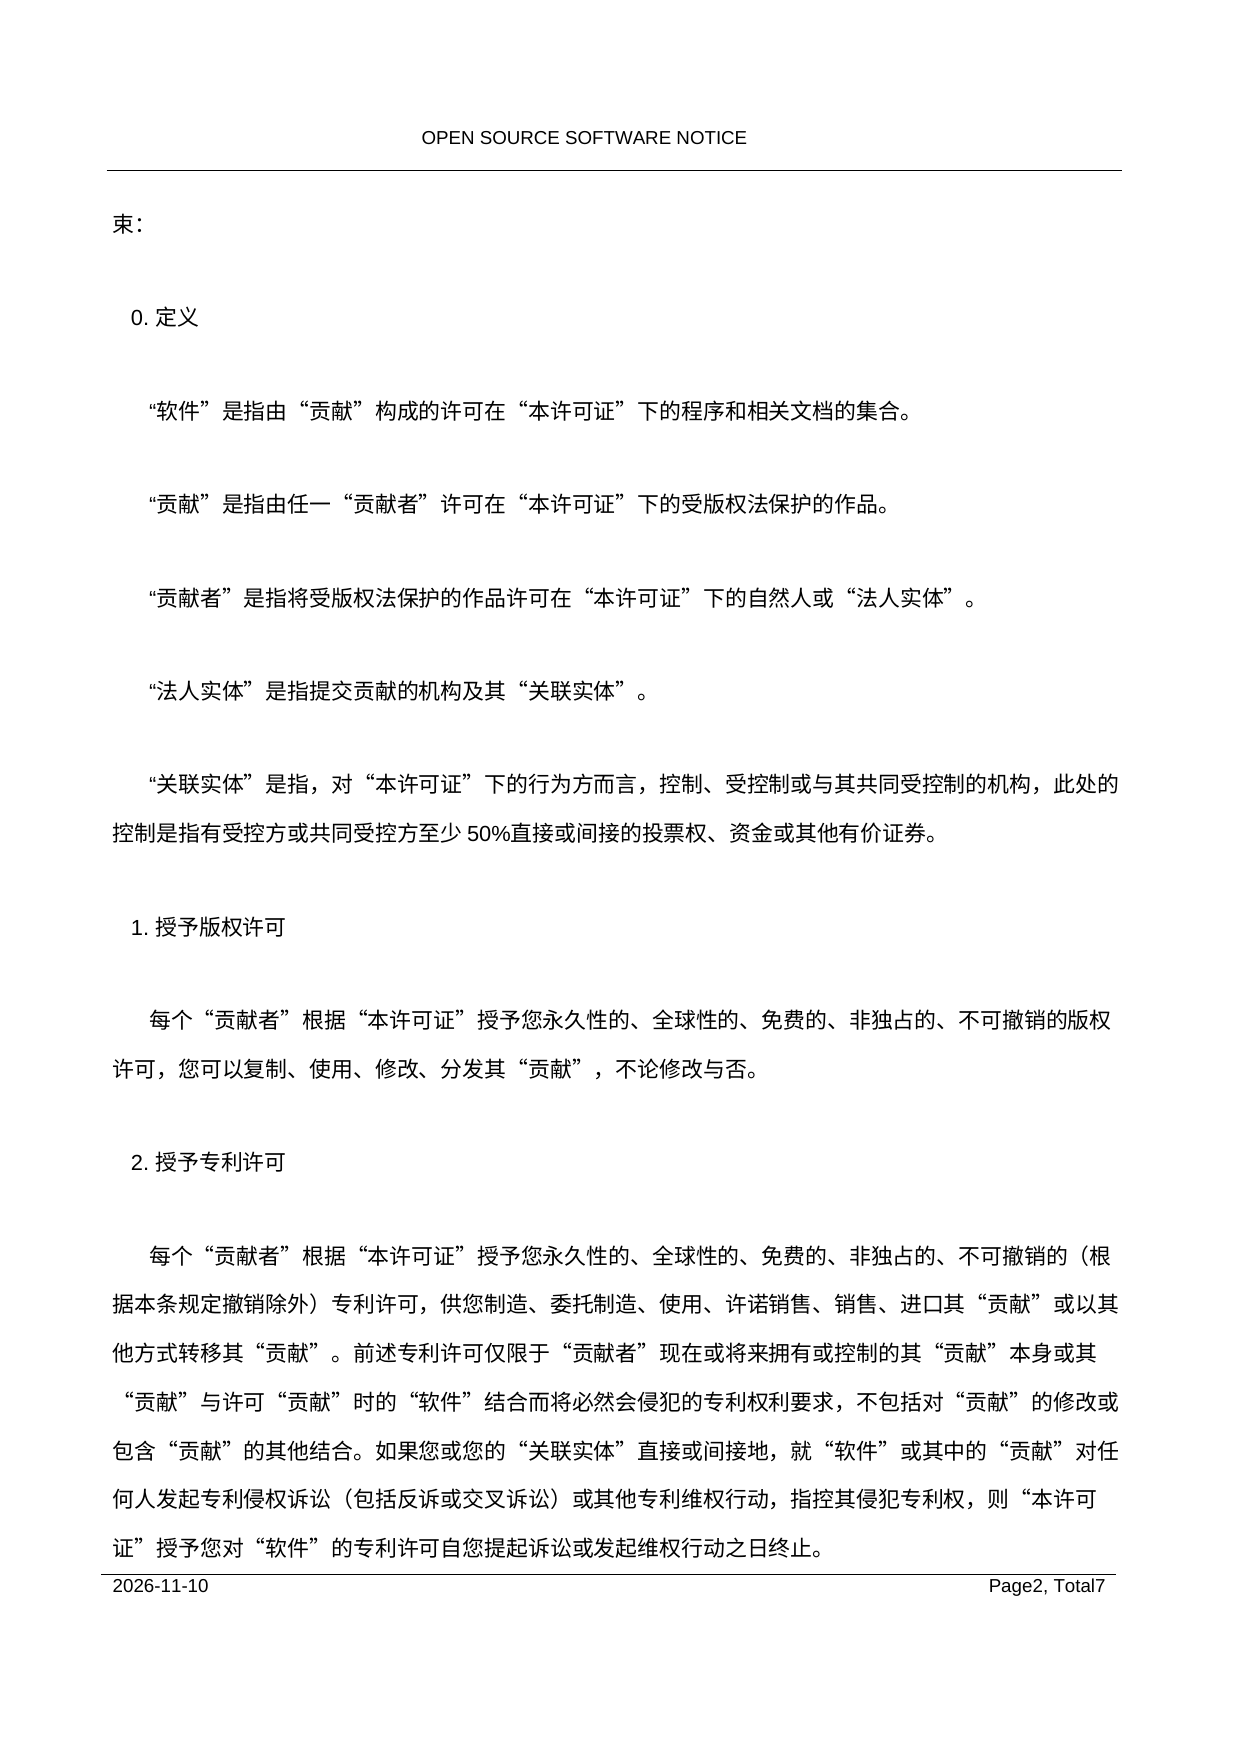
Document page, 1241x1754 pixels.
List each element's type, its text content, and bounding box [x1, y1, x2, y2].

text “法人实体”是指提交贡献的机构及其“关联实体”。 [112, 673, 1128, 706]
text 1. 授予版权许可 [112, 909, 1128, 942]
text 0. 定义 [112, 300, 1128, 332]
text “贡献”是指由任一“贡献者”许可在“本许可证”下的受版权法保护的作品。 [112, 487, 1128, 519]
text “关联实体”是指，对“本许可证”下的行为方而言，控制、受控制或与其共同受控制的机构，此处的控制是指有受控方或共同受控方至少50%直接或间接的投票权、资金或其他有价证券。 [112, 767, 1128, 848]
text 2. 授予专利许可 [112, 1145, 1128, 1177]
text “贡献者”是指将受版权法保护的作品许可在“本许可证”下的自然人或“法人实体”。 [112, 580, 1128, 613]
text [112, 206, 1128, 239]
text 每个“贡献者”根据“本许可证”授予您永久性的、全球性的、免费的、非独占的、不可撤销的（根据本条规定撤销除外）专利许可，供您制造、委托制造、使用、许诺销售、销售、进口其“贡献”或以其他方式转移其“贡献”。前述专利许可仅限于“贡献者”现在或将来拥有或控制的其“贡献”本身或其“贡献”与许可“贡献”时的“软件”结合而将必然会侵犯的专利权利要求，不包括对“贡献”的修改或包含“贡献”的其他结合。如果您或您的“关联实体”直接或间接地，就“软件”或其中的“贡献”对任何人发起专利侵权诉讼（包括反诉或交叉诉讼）或其他专利维权行动，指控其侵犯专利权，则“本许可证”授予您对“软件”的专利许可自您提起诉讼或发起维权行动之日终止。 [112, 1238, 1128, 1563]
text 每个“贡献者”根据“本许可证”授予您永久性的、全球性的、免费的、非独占的、不可撤销的版权许可，您可以复制、使用、修改、分发其“贡献”，不论修改与否。 [112, 1003, 1128, 1084]
text “软件”是指由“贡献”构成的许可在“本许可证”下的程序和相关文档的集合。 [112, 393, 1128, 426]
